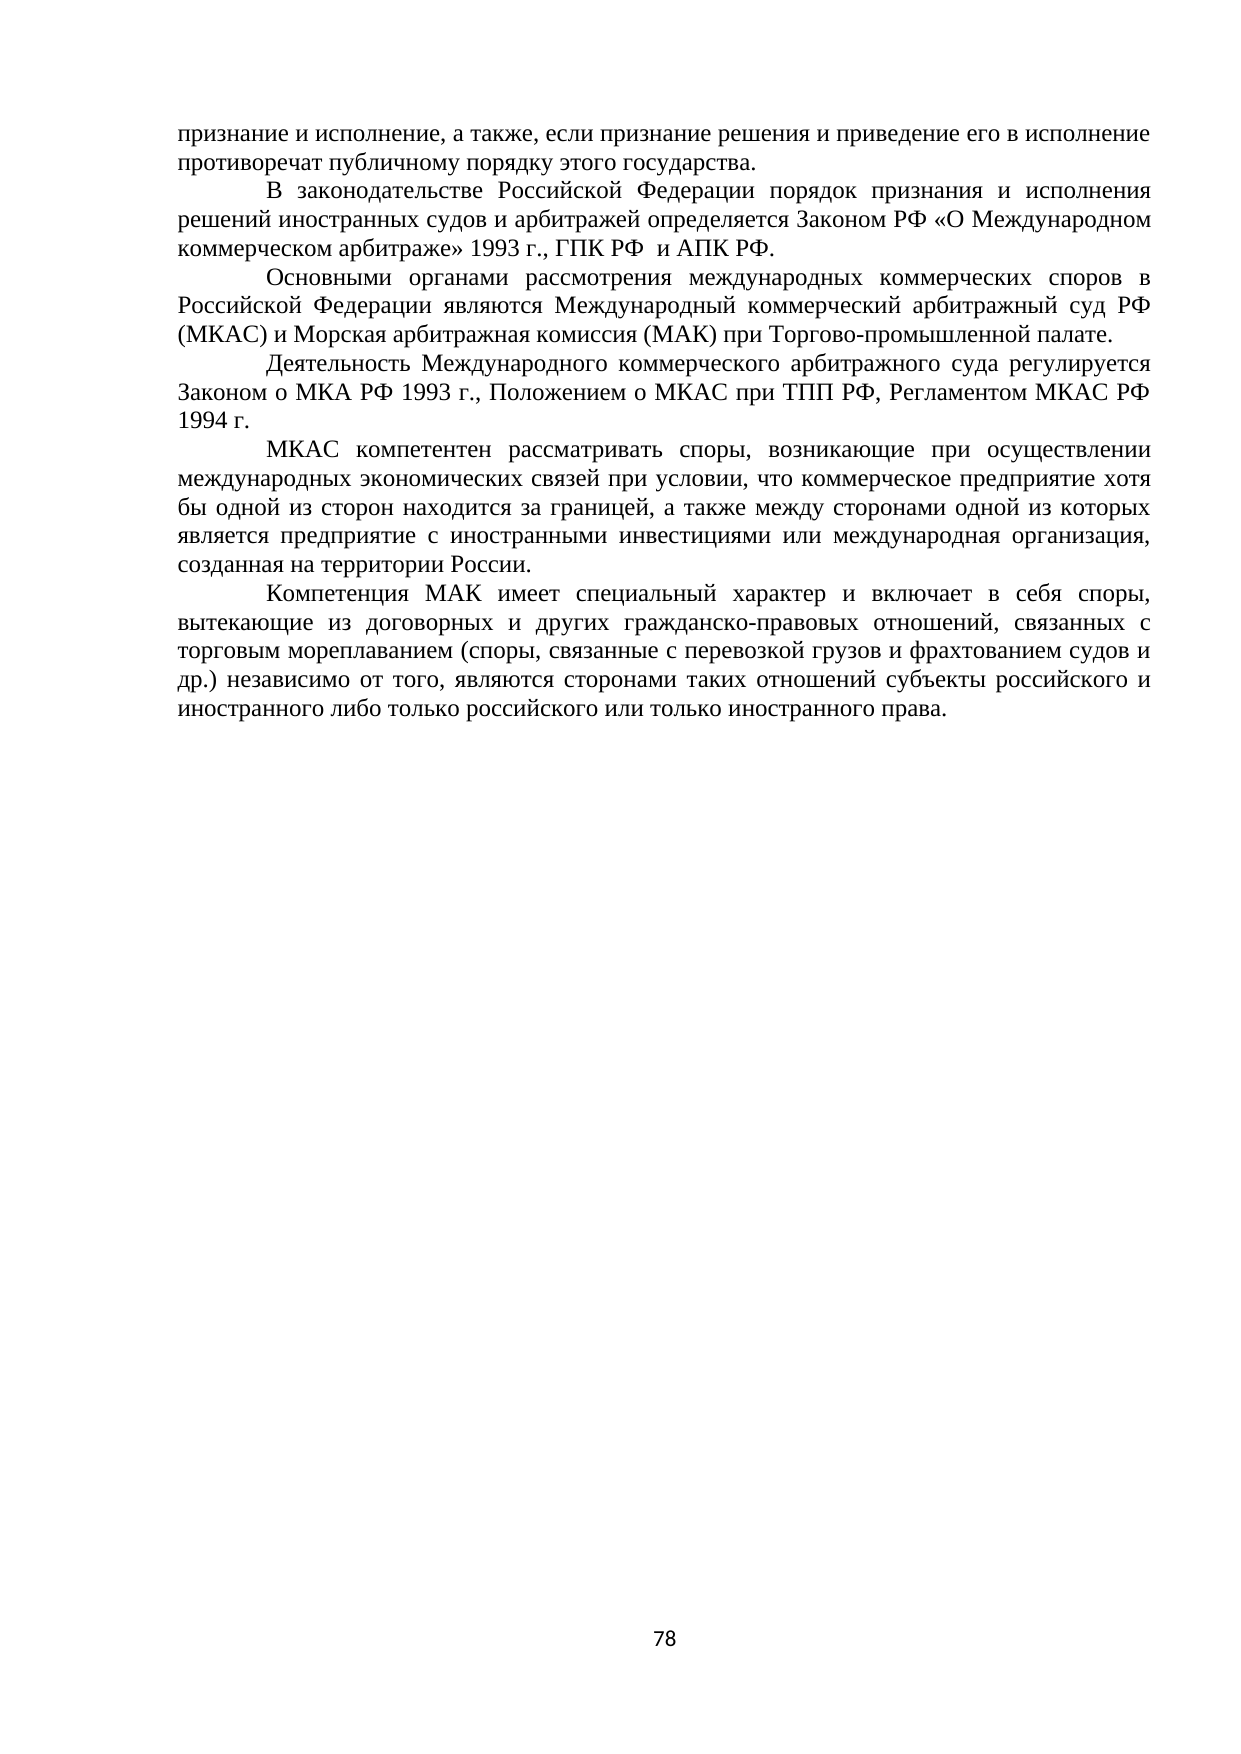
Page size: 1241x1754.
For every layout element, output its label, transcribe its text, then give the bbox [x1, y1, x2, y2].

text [177, 118, 1152, 176]
text МКАС компетентен рассматривать споры, возникающие при осуществлении международных экономических связей при условии, что коммерческое предприятие хотя бы одной из сторон находится за границей, а также между сторонами одной из которых является предприятие с иностранными инвестициями или международная организация, созданная на территории России. [177, 434, 1152, 578]
text Компетенция МАК имеет специальный характер и включает в себя споры, вытекающие из договорных и других гражданско-правовых отношений, связанных с торговым мореплаванием (споры, связанные с перевозкой грузов и фрахтованием судов и др.) независимо от того, являются сторонами таких отношений субъекты российского и иностранного либо только российского или только иностранного права. [177, 578, 1152, 722]
text В законодательстве Российской Федерации порядок признания и исполнения решений иностранных судов и арбитражей определяется Законом РФ «О Международном коммерческом арбитраже» 1993 г., ГПК РФ и АПК РФ. [177, 176, 1152, 262]
text Основными органами рассмотрения международных коммерческих споров в Российской Федерации являются Международный коммерческий арбитражный суд РФ (МКАС) и Морская арбитражная комиссия (МАК) при Торгово-промышленной палате. [177, 262, 1152, 348]
text Деятельность Международного коммерческого арбитражного суда регулируется Законом о МКА РФ 1993 г., Положением о МКАС при ТПП РФ, Регламентом МКАС РФ 1994 г. [177, 348, 1152, 434]
